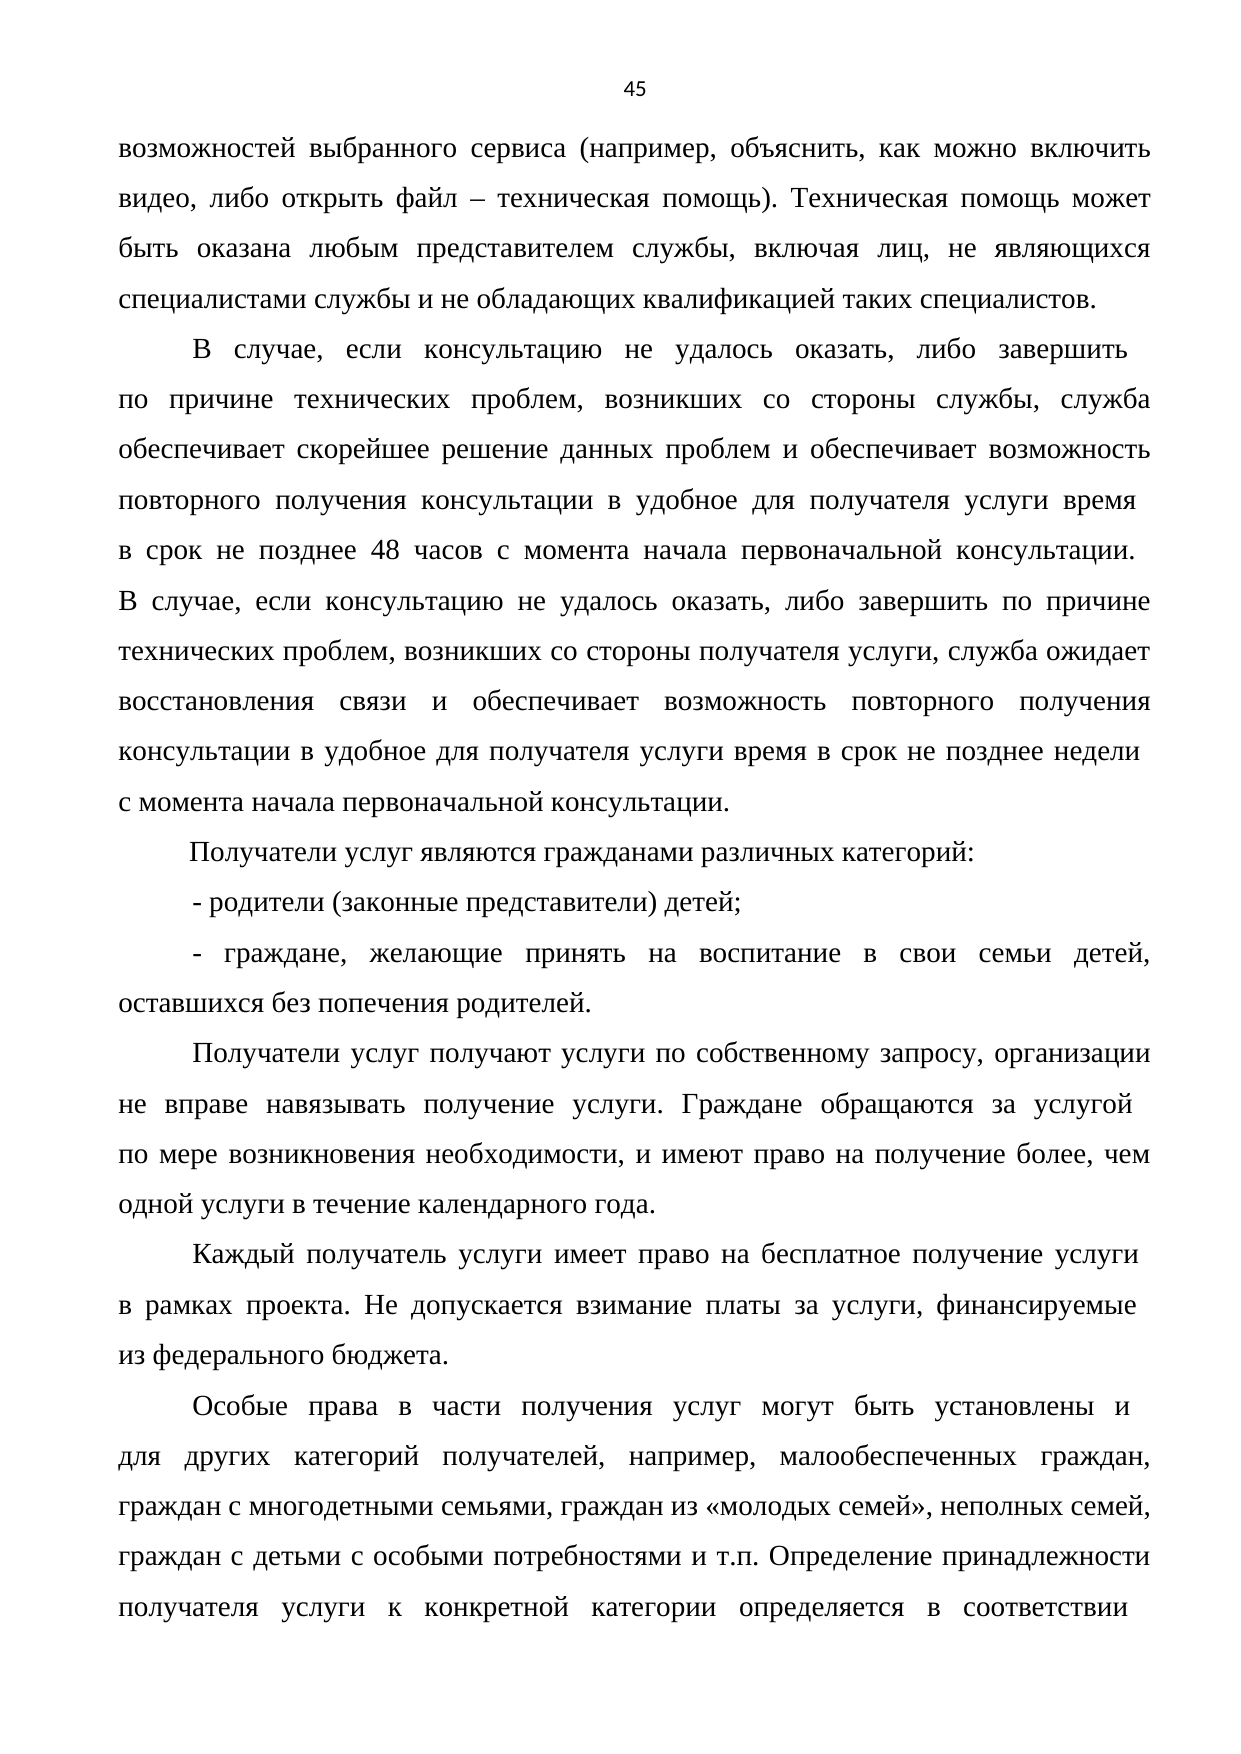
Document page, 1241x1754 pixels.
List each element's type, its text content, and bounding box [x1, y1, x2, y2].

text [118, 130, 1152, 314]
list - родители (законные представители) детей; [192, 884, 1152, 918]
text В случае, если консультацию не удалось оказать, либо завершить по причине технических проблем, возникших со стороны службы, служба обеспечивает скорейшее решение данных проблем и обеспечивает возможность повторного получения консультации в удобное для получателя услуги время в срок не позднее 48 часов с момента начала первоначальной консультации. В случае, если консультацию не удалось оказать, либо завершить по причине технических проблем, возникших со стороны получателя услуги, служба ожидает восстановления связи и обеспечивает возможность повторного получения консультации в удобное для получателя услуги время в срок не позднее недели с момента начала первоначальной консультации. [118, 331, 1152, 817]
list - граждане, желающие принять на воспитание в свои семьи детей, оставшихся без попечения родителей. [118, 935, 1152, 1019]
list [118, 1388, 1152, 1622]
list Получатели услуг получают услуги по собственному запросу, организации не вправе навязывать получение услуги. Граждане обращаются за услугой по мере возникновения необходимости, и имеют право на получение более, чем одной услуги в течение календарного года. [118, 1035, 1152, 1220]
list Каждый получатель услуги имеет право на бесплатное получение услуги в рамках проекта. Не допускается взимание платы за услуги, финансируемые из федерального бюджета. [118, 1237, 1152, 1371]
text Получатели услуг являются гражданами различных категорий: [118, 834, 1152, 868]
